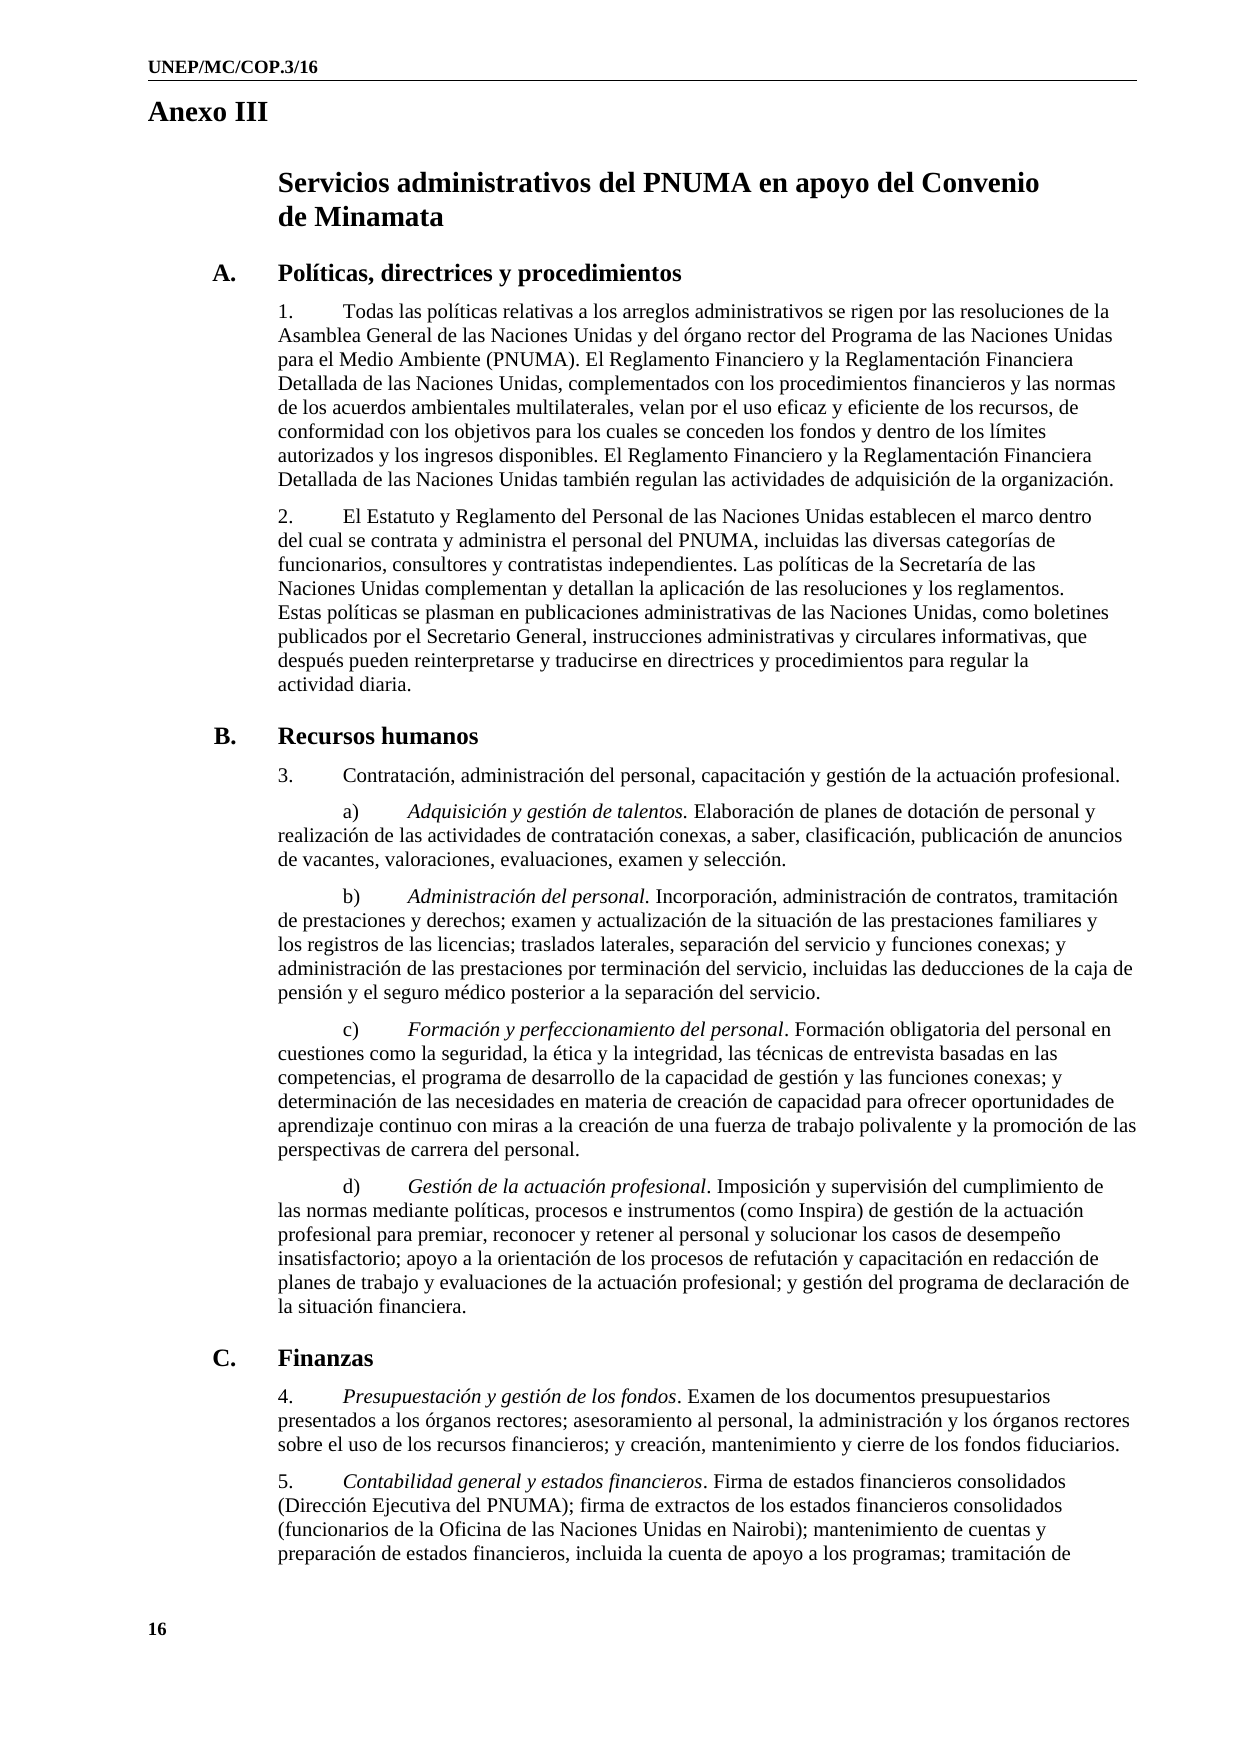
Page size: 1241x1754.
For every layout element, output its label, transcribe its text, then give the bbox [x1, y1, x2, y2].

list Contratación, administración del personal, capacitación y gestión de la actuación profesional. [278, 763, 1137, 787]
list Presupuestación y gestión de los fondos. Examen de los documentos presupuestarios presentados a los órganos rectores; asesoramiento al personal, la administración y los órganos rectores sobre el uso de los recursos financieros; y creación, mantenimiento y cierre de los fondos fiduciarios. [278, 1384, 1137, 1456]
title Servicios administrativos del PNUMA en apoyo del Convenio de Minamata [278, 166, 1137, 233]
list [278, 1469, 1137, 1565]
text C. Finanzas [148, 1343, 1107, 1372]
text Anexo III [148, 94, 1137, 128]
list b) Administración del personal. Incorporación, administración de contratos, tramitación de prestaciones y derechos; examen y actualización de la situación de las prestaciones familiares y los registros de las licencias; traslados laterales, separación del servicio y funciones conexas; y administración de las prestaciones por terminación del servicio, incluidas las deducciones de la caja de pensión y el seguro médico posterior a la separación del servicio. [278, 884, 1137, 1004]
list c) Formación y perfeccionamiento del personal. Formación obligatoria del personal en cuestiones como la seguridad, la ética y la integridad, las técnicas de entrevista basadas en las competencias, el programa de desarrollo de la capacidad de gestión y las funciones conexas; y determinación de las necesidades en materia de creación de capacidad para ofrecer oportunidades de aprendizaje continuo con miras a la creación de una fuerza de trabajo polivalente y la promoción de las perspectivas de carrera del personal. [278, 1017, 1137, 1161]
text B. Recursos humanos [148, 721, 1107, 750]
list d) Gestión de la actuación profesional. Imposición y supervisión del cumplimiento de las normas mediante políticas, procesos e instrumentos (como Inspira) de gestión de la actuación profesional para premiar, reconocer y retener al personal y solucionar los casos de desempeño insatisfactorio; apoyo a la orientación de los procesos de refutación y capacitación en redacción de planes de trabajo y evaluaciones de la actuación profesional; y gestión del programa de declaración de la situación financiera. [278, 1173, 1137, 1318]
list Todas las políticas relativas a los arreglos administrativos se rigen por las resoluciones de la Asamblea General de las Naciones Unidas y del órgano rector del Programa de las Naciones Unidas para el Medio Ambiente (PNUMA). El Reglamento Financiero y la Reglamentación Financiera Detallada de las Naciones Unidas, complementados con los procedimientos financieros y las normas de los acuerdos ambientales multilaterales, velan por el uso eficaz y eficiente de los recursos, de conformidad con los objetivos para los cuales se conceden los fondos y dentro de los límites autorizados y los ingresos disponibles. El Reglamento Financiero y la Reglamentación Financiera Detallada de las Naciones Unidas también regulan las actividades de adquisición de la organización. [278, 299, 1137, 491]
list a) Adquisición y gestión de talentos. Elaboración de planes de dotación de personal y realización de las actividades de contratación conexas, a saber, clasificación, publicación de anuncios de vacantes, valoraciones, evaluaciones, examen y selección. [278, 799, 1137, 871]
list El Estatuto y Reglamento del Personal de las Naciones Unidas establecen el marco dentro del cual se contrata y administra el personal del PNUMA, incluidas las diversas categorías de funcionarios, consultores y contratistas independientes. Las políticas de la Secretaría de las Naciones Unidas complementan y detallan la aplicación de las resoluciones y los reglamentos. Estas políticas se plasman en publicaciones administrativas de las Naciones Unidas, como boletines publicados por el Secretario General, instrucciones administrativas y circulares informativas, que después pueden reinterpretarse y traducirse en directrices y procedimientos para regular la actividad diaria. [278, 504, 1137, 696]
text A. Políticas, directrices y procedimientos [148, 258, 1107, 286]
